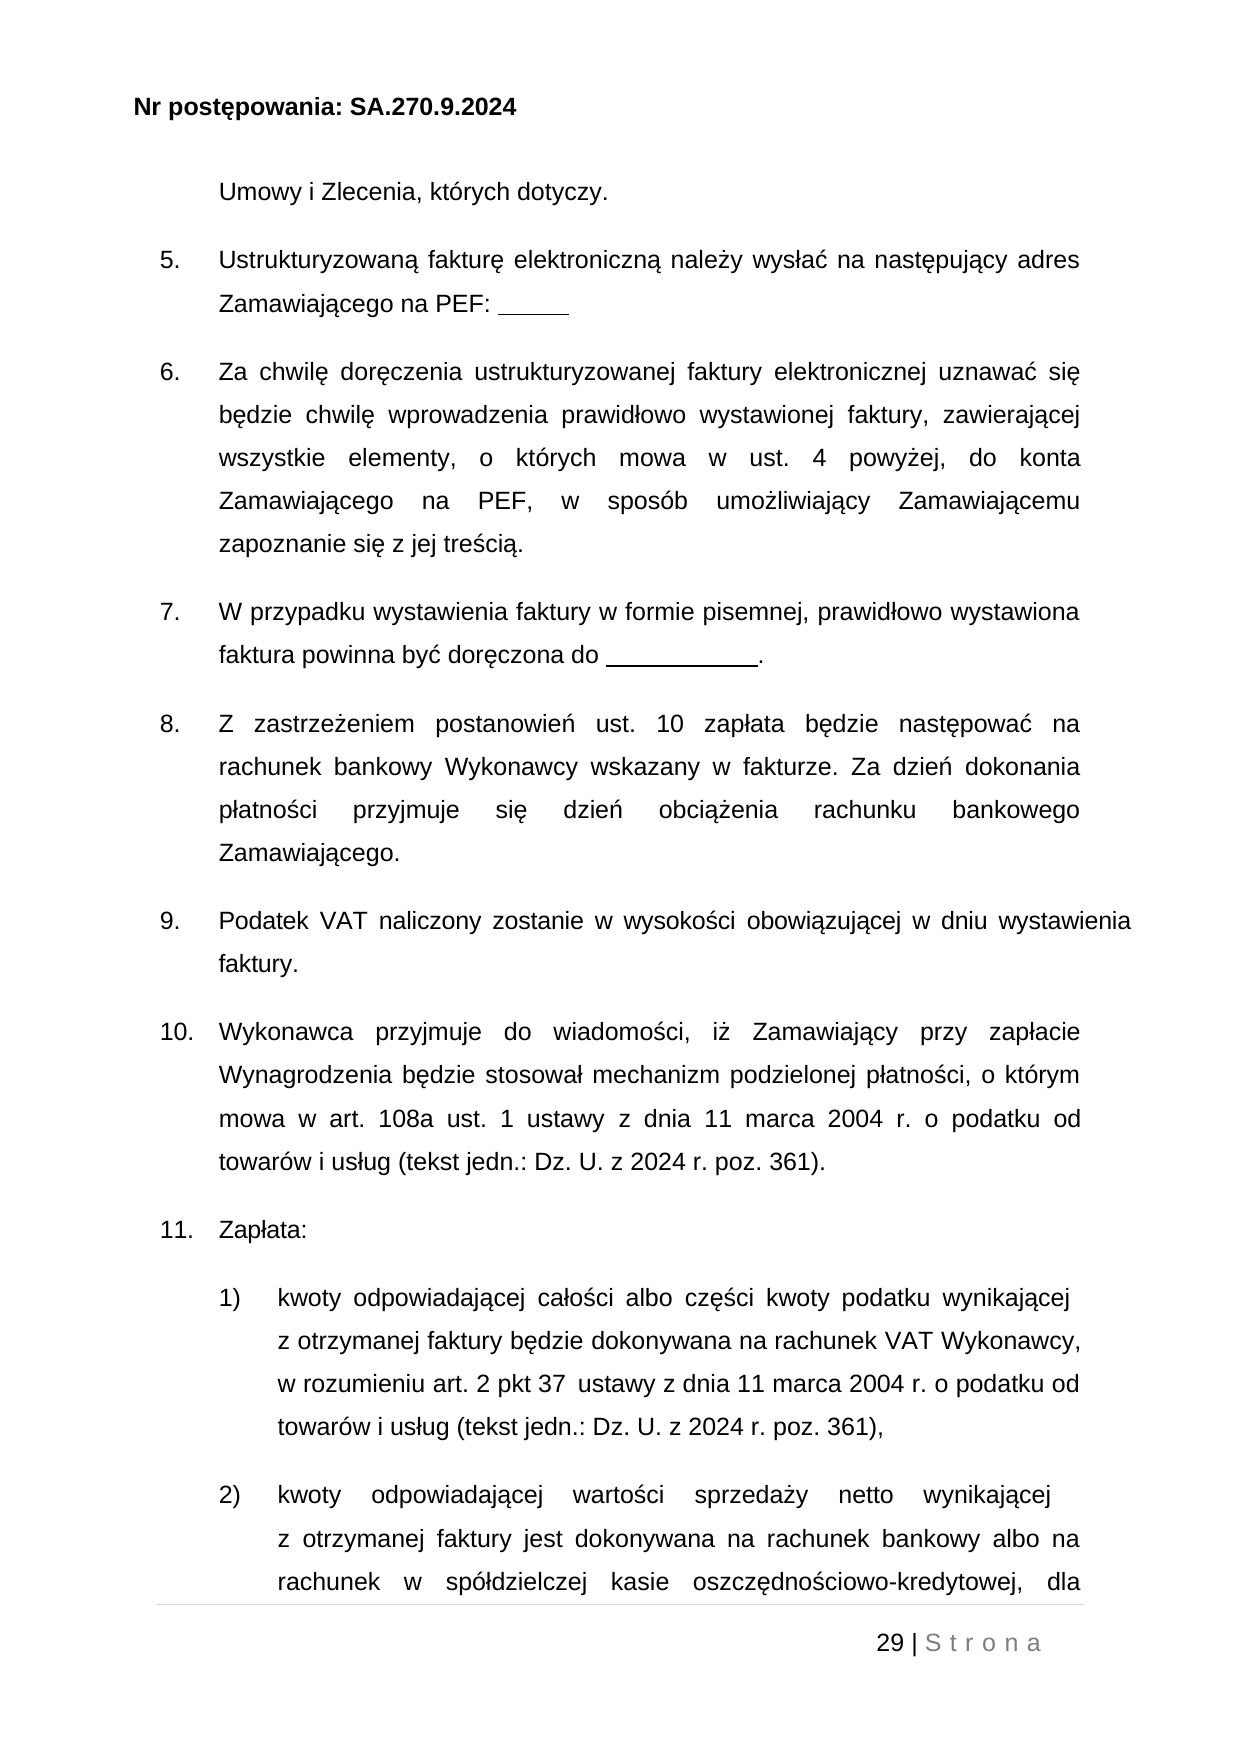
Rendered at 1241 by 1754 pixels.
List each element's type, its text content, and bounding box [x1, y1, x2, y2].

list Z zastrzeżeniem postanowień ust. 10 zapłata będzie następować na rachunek bankowy Wykonawcy wskazany w fakturze. Za dzień dokonania płatności przyjmuje się dzień obciążenia rachunku bankowego Zamawiającego. [159, 708, 1081, 867]
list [218, 1480, 1081, 1595]
list Ustrukturyzowaną fakturę elektroniczną należy wysłać na następujący adres Zamawiającego na PEF: [159, 245, 1081, 317]
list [159, 177, 1081, 206]
list kwoty odpowiadającej całości albo części kwoty podatku wynikającej z otrzymanej faktury będzie dokonywana na rachunek VAT Wykonawcy, w rozumieniu art. 2 pkt 37 ustawy z dnia 11 marca 2004 r. o podatku od towarów i usług (tekst jedn.: Dz. U. z 2024 r. poz. 361), [218, 1283, 1082, 1441]
list Wykonawca przyjmuje do wiadomości, iż Zamawiający przy zapłacie Wynagrodzenia będzie stosował mechanizm podzielonej płatności, o którym mowa w art. 108a ust. 1 ustawy z dnia 11 marca 2004 r. o podatku od towarów i usług (tekst jedn.: Dz. U. z 2024 r. poz. 361). [159, 1017, 1081, 1175]
list W przypadku wystawienia faktury w formie pisemnej, prawidłowo wystawiona faktura powinna być doręczona do . [159, 597, 1081, 669]
list Za chwilę doręczenia ustrukturyzowanej faktury elektronicznej uznawać się będzie chwilę wprowadzenia prawidłowo wystawionej faktury, zawierającej wszystkie elementy, o których mowa w ust. 4 powyżej, do konta Zamawiającego na PEF, w sposób umożliwiający Zamawiającemu zapoznanie się z jej treścią. [159, 357, 1081, 558]
list Zapłata: [159, 1215, 1132, 1243]
list Podatek VAT naliczony zostanie w wysokości obowiązującej w dniu wystawienia faktury. [159, 906, 1132, 978]
